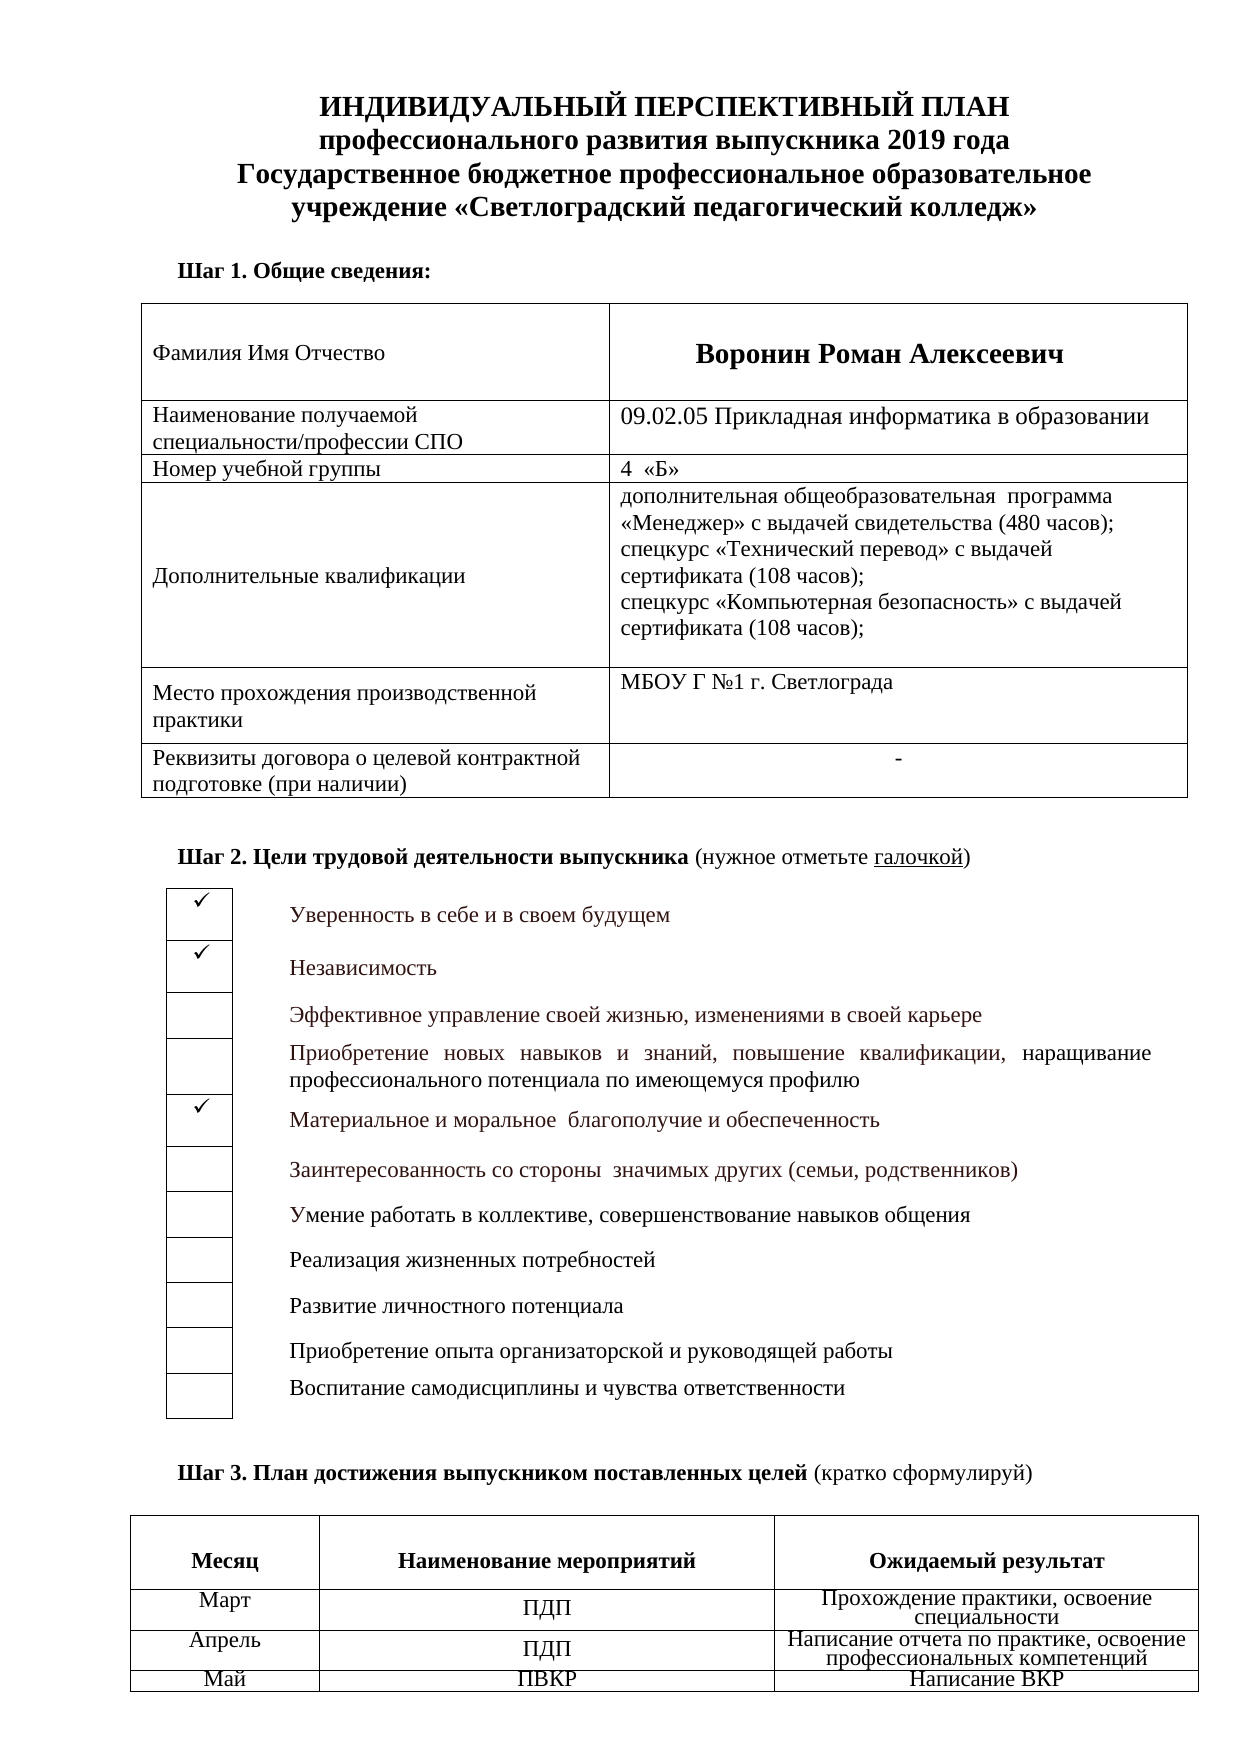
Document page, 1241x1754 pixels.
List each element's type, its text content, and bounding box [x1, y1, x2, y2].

table_cell [167, 941, 232, 992]
table_header Фамилия Имя Отчество [142, 304, 609, 400]
table_cell Реализация жизненных потребностей [233, 1237, 1163, 1282]
table_cell ПДП [320, 1590, 774, 1629]
table_cell Материальное и моральное благополучие и обеспеченность [233, 1094, 1163, 1146]
table_header Воронин Роман Алексеевич [610, 304, 1187, 400]
text Шаг 2. Цели трудовой деятельности выпускника (нужное отметьте галочкой) [177, 843, 1152, 869]
table_cell Номер учебной группы [142, 455, 609, 482]
table_cell Независимость [233, 940, 1163, 992]
table_cell Приобретение опыта организаторской и руководящей работы [233, 1327, 1163, 1372]
table_header Месяц [131, 1516, 319, 1589]
table_cell - [610, 744, 1187, 797]
table_cell дополнительная общеобразовательная программа «Менеджер» с выдачей свидетельства (480 часов); спецкурс «Технический перевод» с выдачей сертификата (108 часов); спецкурс «Компьютерная безопасность» с выдачей сертификата (108 часов); [610, 483, 1187, 667]
table_cell [167, 1283, 232, 1327]
table_cell Апрель [131, 1631, 319, 1670]
table_cell Место прохождения производственной практики [142, 668, 609, 743]
table_cell 09.02.05 Прикладная информатика в образовании [610, 401, 1187, 454]
table_cell Приобретение новых навыков и знаний, повышение квалификации, наращивание профессионального потенциала по имеющемуся профилю [233, 1038, 1163, 1094]
table_header Уверенность в себе и в своем будущем [233, 888, 1163, 940]
table_cell Написание ВКР [775, 1671, 1198, 1691]
table_cell [167, 993, 232, 1038]
table_cell [167, 1328, 232, 1372]
text профессионального развития выпускника 2019 года [177, 122, 1152, 156]
table_cell ПВКР [320, 1671, 774, 1691]
table_cell [167, 1192, 232, 1237]
text Шаг 3. План достижения выпускником поставленных целей (кратко сформулируй) [177, 1459, 1152, 1486]
table_header [167, 889, 232, 940]
table_cell [167, 1238, 232, 1282]
table_cell МБОУ Г №1 г. Светлограда [610, 668, 1187, 743]
table_cell 4 «Б» [610, 455, 1187, 482]
table_cell Написание отчета по практике, освоение профессиональных компетенций [775, 1631, 1198, 1670]
text Шаг 1. Общие сведения: [177, 257, 1152, 284]
table_cell ПДП [320, 1631, 774, 1670]
table_cell Реквизиты договора о целевой контрактной подготовке (при наличии) [142, 744, 609, 797]
table_header Наименование мероприятий [320, 1516, 774, 1589]
table_cell Развитие личностного потенциала [233, 1282, 1163, 1327]
table_cell Прохождение практики, освоение специальности [775, 1590, 1198, 1629]
table_cell Умение работать в коллективе, совершенствование навыков общения [233, 1191, 1163, 1237]
table_cell Наименование получаемой специальности/профессии СПО [142, 401, 609, 454]
table_cell Заинтересованность со стороны значимых других (семьи, родственников) [233, 1146, 1163, 1191]
table_cell [167, 1147, 232, 1191]
table_cell Дополнительные квалификации [142, 483, 609, 667]
table_cell Эффективное управление своей жизнью, изменениями в своей карьере [233, 992, 1163, 1038]
text ИНДИВИДУАЛЬНЫЙ ПЕРСПЕКТИВНЫЙ ПЛАН [177, 89, 1152, 122]
table_cell Май [131, 1671, 319, 1691]
table_cell [167, 1039, 232, 1094]
table_cell Март [131, 1590, 319, 1629]
table_cell Воспитание самодисциплины и чувства ответственности [233, 1373, 1163, 1418]
table_header Ожидаемый результат [775, 1516, 1198, 1589]
table_cell [167, 1095, 232, 1146]
table_cell [167, 1374, 232, 1418]
text Государственное бюджетное профессиональное образовательное учреждение «Светлоградский педагогический колледж» [177, 156, 1152, 223]
